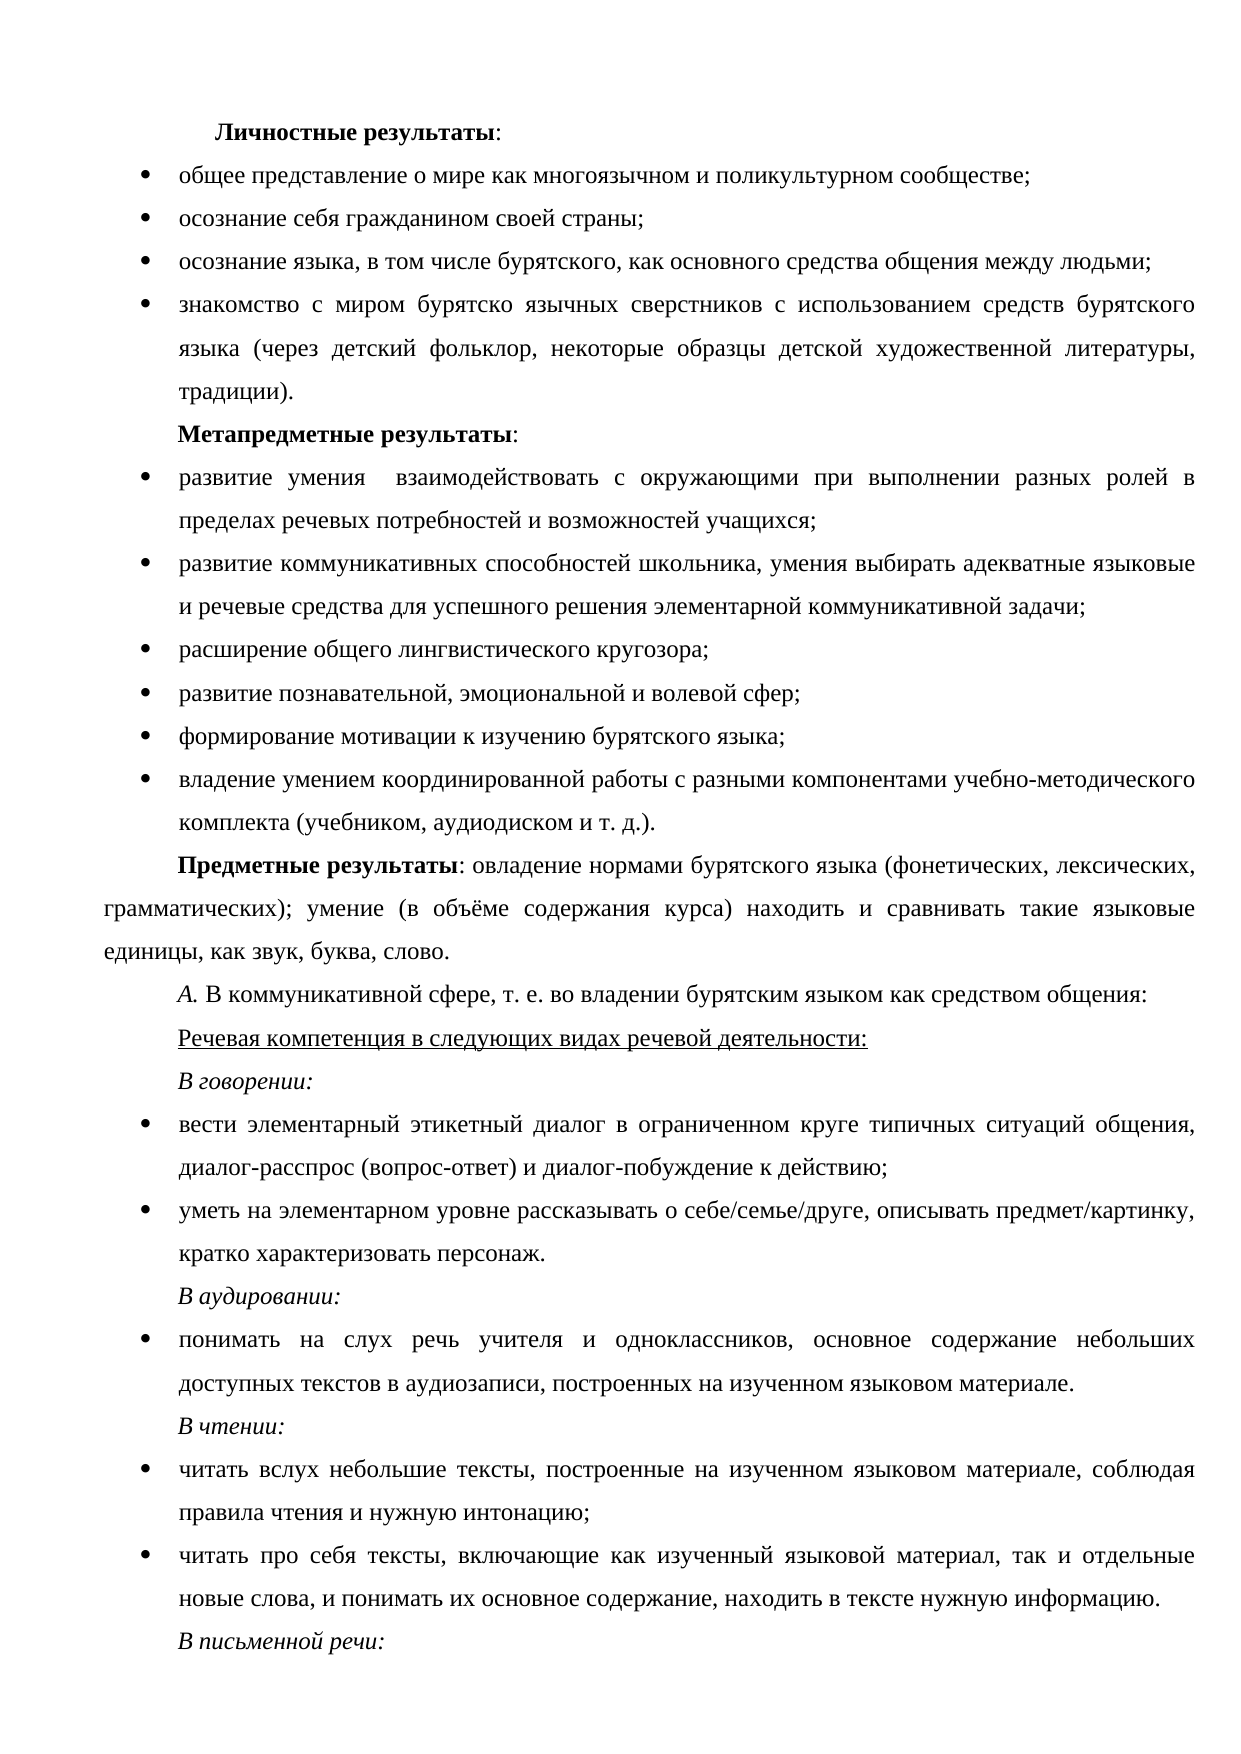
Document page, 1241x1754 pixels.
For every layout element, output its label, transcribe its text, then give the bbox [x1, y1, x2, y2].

list развитие познавательной, эмоциональной и волевой сфер; [141, 678, 1196, 706]
text В чтении: [103, 1411, 1196, 1439]
list вести элементарный этикетный диалог в ограниченном круге типичных ситуаций общения, диалог-расспрос (вопрос-ответ) и диалог-побуждение к действию; [141, 1109, 1196, 1181]
list читать вслух небольшие тексты, построенные на изученном языковом материале, соблюдая правила чтения и нужную интонацию; [141, 1454, 1196, 1526]
list осознание языка, в том числе бурятского, как основного средства общения между людьми; [141, 246, 1196, 275]
text Личностные результаты: [103, 117, 1196, 146]
list развитие умения взаимодействовать с окружающими при выполнении разных ролей в пределах речевых потребностей и возможностей учащихся; [141, 462, 1196, 534]
list расширение общего лингвистического кругозора; [141, 634, 1196, 663]
list читать про себя тексты, включающие как изученный языковой материал, так и отдельные новые слова, и понимать их основное содержание, находить в тексте нужную информацию. [141, 1540, 1196, 1612]
list понимать на слух речь учителя и одноклассников, основное содержание небольших доступных текстов в аудиозаписи, построенных на изученном языковом материале. [141, 1324, 1196, 1396]
text В письменной речи: [103, 1626, 1196, 1655]
text А. В коммуникативной сфере, т. е. во владении бурятским языком как средством общения: [103, 979, 1196, 1008]
list владение умением координированной работы с разными компонентами учебно-методического комплекта (учебником, аудиодиском и т. д.). [141, 764, 1196, 836]
text В аудировании: [103, 1281, 1196, 1310]
list осознание себя гражданином своей страны; [141, 203, 1196, 232]
text Предметные результаты: овладение нормами бурятского языка (фонетических, лексических, грамматических); умение (в объёме содержания курса) находить и сравнивать такие языковые единицы, как звук, буква, слово. [103, 850, 1196, 965]
text В говорении: [103, 1066, 1196, 1094]
list формирование мотивации к изучению бурятского языка; [141, 721, 1196, 749]
text Метапредметные результаты: [103, 419, 1196, 448]
list развитие коммуникативных способностей школьника, умения выбирать адекватные языковые и речевые средства для успешного решения элементарной коммуникативной задачи; [141, 548, 1196, 620]
list общее представление о мире как многоязычном и поликультурном сообществе; [141, 160, 1196, 189]
text Речевая компетенция в следующих видах речевой деятельности: [103, 1023, 1196, 1051]
list уметь на элементарном уровне рассказывать о себе/семье/друге, описывать предмет/картинку, кратко характеризовать персонаж. [141, 1195, 1196, 1267]
list знакомство с миром бурятско язычных сверстников с использованием средств бурятского языка (через детский фольклор, некоторые образцы детской художественной литературы, традиции). [141, 289, 1196, 404]
